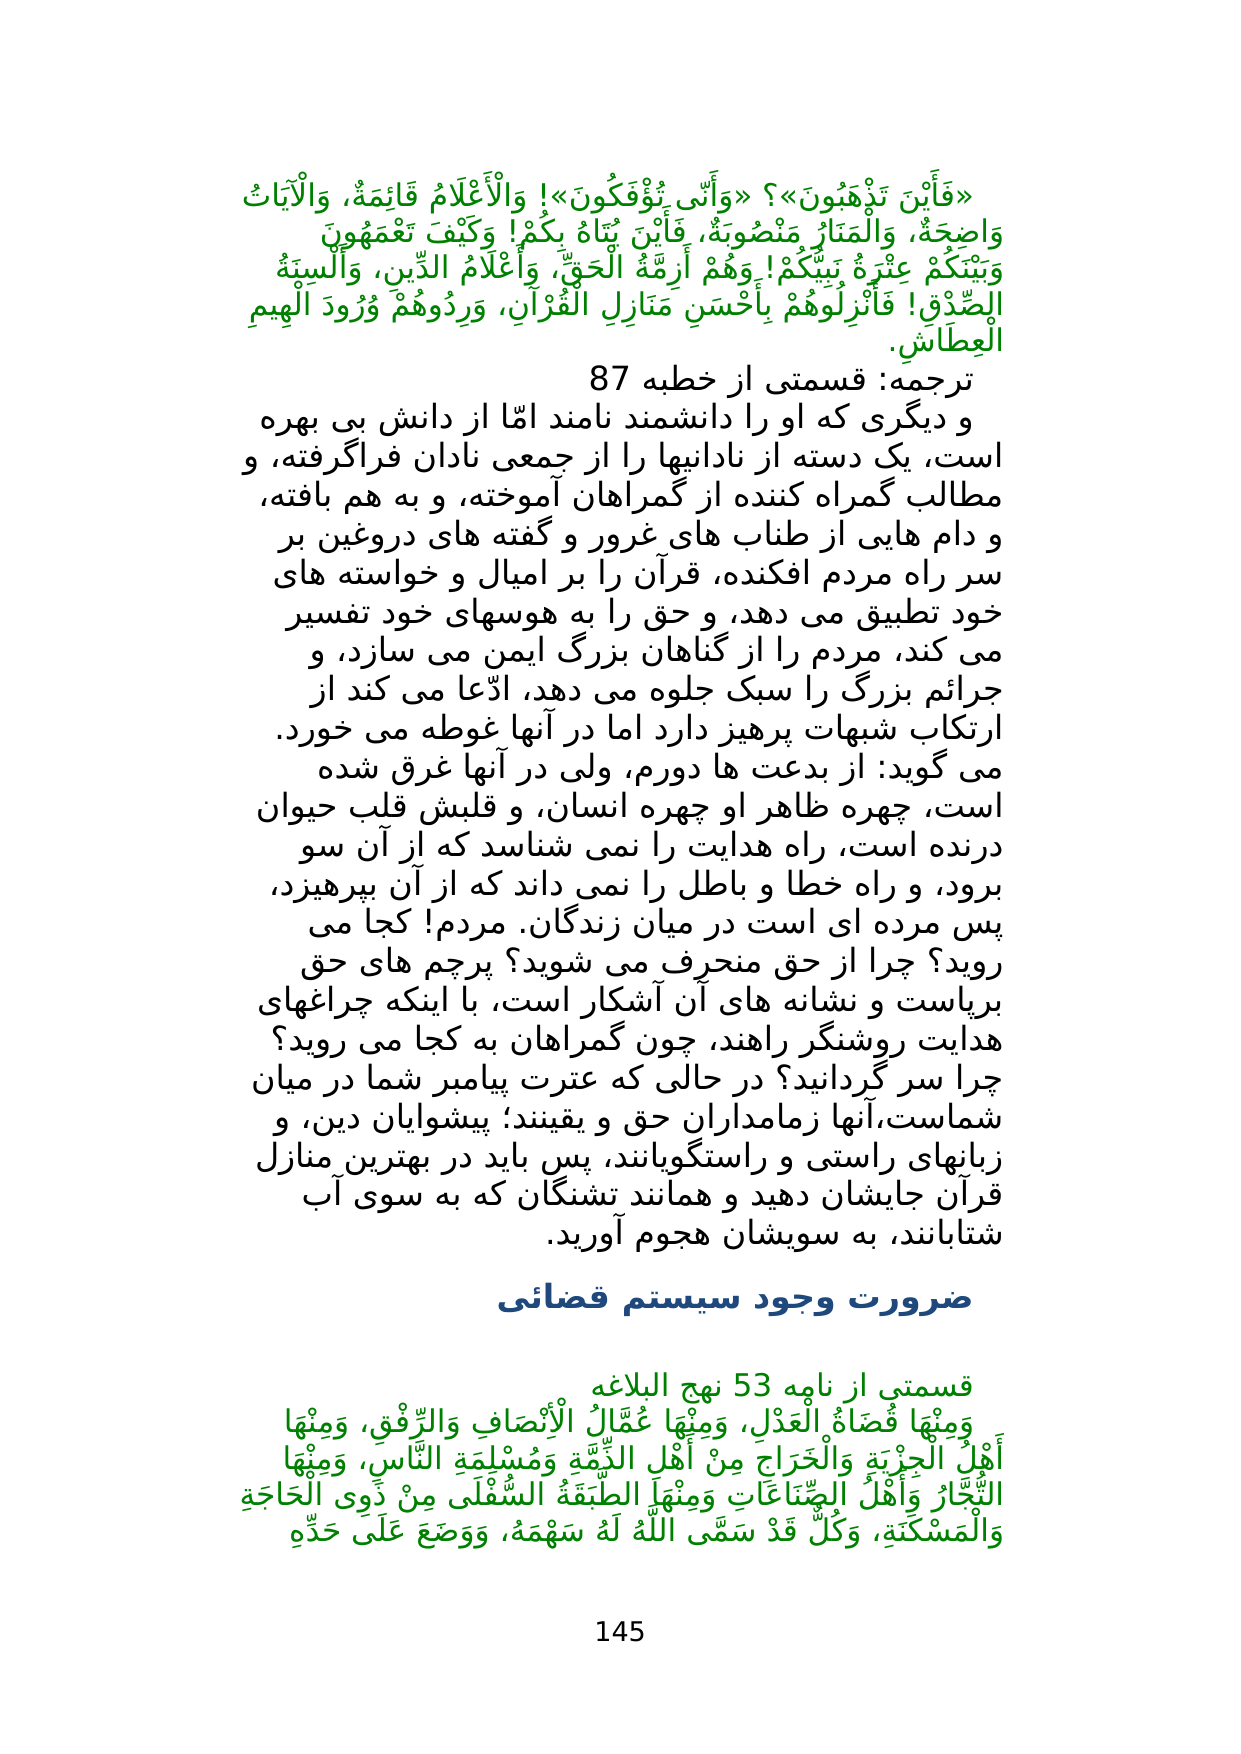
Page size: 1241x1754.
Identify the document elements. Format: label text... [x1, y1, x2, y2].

text قسمتی از نامه 53 نهج البلاغه [236, 1367, 1004, 1404]
text و دیگری که او را دانشمند نامند امّا از دانش بی بهره است، یک دسته از نادانیها را از جمعی نادان فراگرفته، و مطالب گمراه کننده از گمراهان آموخته، و به هم بافته، و دام هایی از طناب های غرور و گفته های دروغین بر سر راه مردم افکنده، قرآن را بر امیال و خواسته های خود تطبیق می دهد، و حق را به هوسهای خود تفسیر می کند، مردم را از گناهان بزرگ ایمن می سازد، و جرائم بزرگ را سبک جلوه می دهد، ادّعا می کند از ارتکاب شبهات پرهیز دارد اما در آنها غوطه می خورد. می گوید: از بدعت ها دورم، ولی در آنها غرق شده است، چهره ظاهر او چهره انسان، و قلبش قلب حیوان درنده است، راه هدایت را نمی شناسد که از آن سو برود، و راه خطا و باطل را نمی داند که از آن بپرهیزد، پس مرده ای است در میان زندگان. مردم! کجا می روید؟ چرا از حق منحرف می شوید؟ پرچم های حق برپاست و نشانه های آن آشکار است، با اینکه چراغهای هدایت روشنگر راهند، چون گمراهان به کجا می روید؟ چرا سر گردانید؟ در حالی که عترت پیامبر شما در میان شماست،آنها زمامداران حق و یقینند؛ پیشوایان دین، و زبانهای راستی و راستگویانند، پس باید در بهترین منازل قرآن جایشان دهید و همانند تشنگان که به سوی آب شتابانند، به سویشان هجوم آورید. [236, 398, 1004, 1253]
text «فَأَیْنَ تَذْهَبُونَ»؟ «وَأَنّی تُؤْفَکُونَ»! وَالْأَعْلَامُ قَائِمَةٌ، وَالْآیَاتُ وَاضِحَةٌ، وَالْمَنَارُ مَنْصُوبَةٌ، فَأَیْنَ یُتَاهُ بِکُمْ! وَکَیْفَ تَعْمَهُونَ وَبَیْنَکُمْ عِتْرَةُ نَبِیُّکُمْ! وَهُمْ أَزِمَّةُ الْحَقِّ، وَأَعْلَامُ الدِّینِ، وَأَلْسِنَةُ الصِّدْقِ! فَأَنْزِلُوهُمْ بِأَحْسَنِ مَنَازِلِ الْقُرْآنِ، وَرِدُوهُمْ وُرُودَ الْهِیمِ الْعِطَاشِ. [236, 177, 1004, 359]
subtitle ضرورت وجود سیستم قضائی [236, 1278, 1004, 1316]
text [236, 1404, 1004, 1549]
text ترجمه: قسمتی از خطبه 87 [236, 359, 1004, 398]
